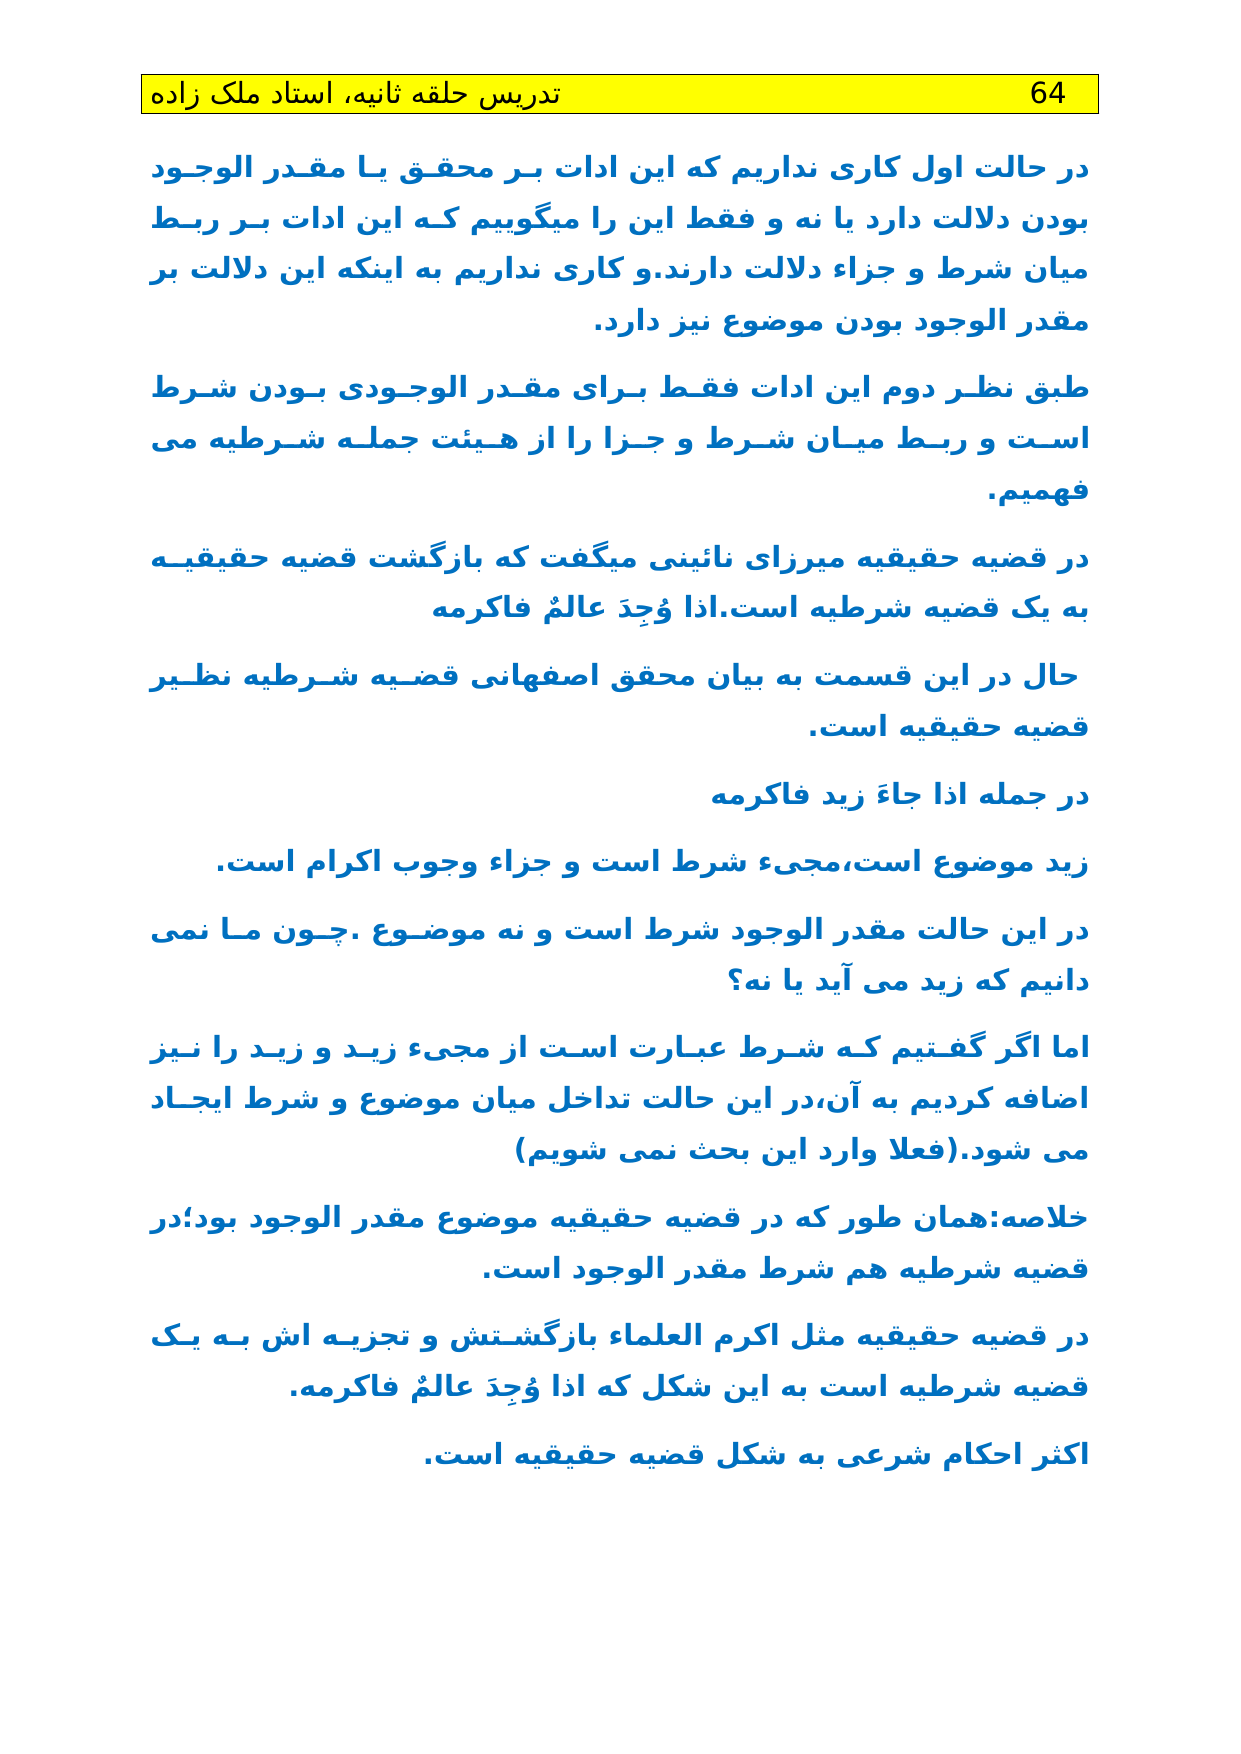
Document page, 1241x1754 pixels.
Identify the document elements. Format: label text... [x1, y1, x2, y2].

text در حالت اول کاری نداریم که این ادات بر محقق یا مقدر الوجود بودن دلالت دارد یا نه و فقط این را میگوییم که این ادات بر ربط میان شرط و جزاء دلالت دارند.و کاری نداریم به اینکه این دلالت بر مقدر الوجود بودن موضوع نیز دارد. [150, 150, 1090, 337]
text حال در این قسمت به بیان محقق اصفهانی قضیه شرطیه نظیر قضیه حقیقیه است. [150, 658, 1090, 743]
text در قضیه حقیقیه مثل اکرم العلماء بازگشتش و تجزیه اش به یک قضیه شرطیه است به این شکل که اذا وُجِدَ عالمٌ فاکرمه. [150, 1319, 1090, 1404]
text خلاصه:همان طور که در قضیه حقیقیه موضوع مقدر الوجود بود؛در قضیه شرطیه هم شرط مقدر الوجود است. [150, 1200, 1090, 1285]
text در قضیه حقیقیه میرزای نائینی میگفت که بازگشت قضیه حقیقیه به یک قضیه شرطیه است.اذا وُجِدَ عالمٌ فاکرمه [150, 540, 1090, 625]
text زید موضوع است،مجیء شرط است و جزاء وجوب اکرام است. [150, 844, 1090, 878]
text در جمله اذا جاءَ زید فاکرمه [150, 777, 1090, 811]
text اکثر احکام شرعی به شکل قضیه حقیقیه است. [150, 1437, 1090, 1471]
text در این حالت مقدر الوجود شرط است و نه موضوع .چون ما نمی دانیم که زید می آید یا نه؟ [150, 912, 1090, 997]
text طبق نظر دوم این ادات فقط برای مقدر الوجودی بودن شرط است و ربط میان شرط و جزا را از هیئت جمله شرطیه می فهمیم. [150, 370, 1090, 506]
text اما اگر گفتیم که شرط عبارت است از مجیء زید و زید را نیز اضافه کردیم به آن،در این حالت تداخل میان موضوع و شرط ایجاد می شود.(فعلا وارد این بحث نمی شویم) [150, 1031, 1090, 1167]
